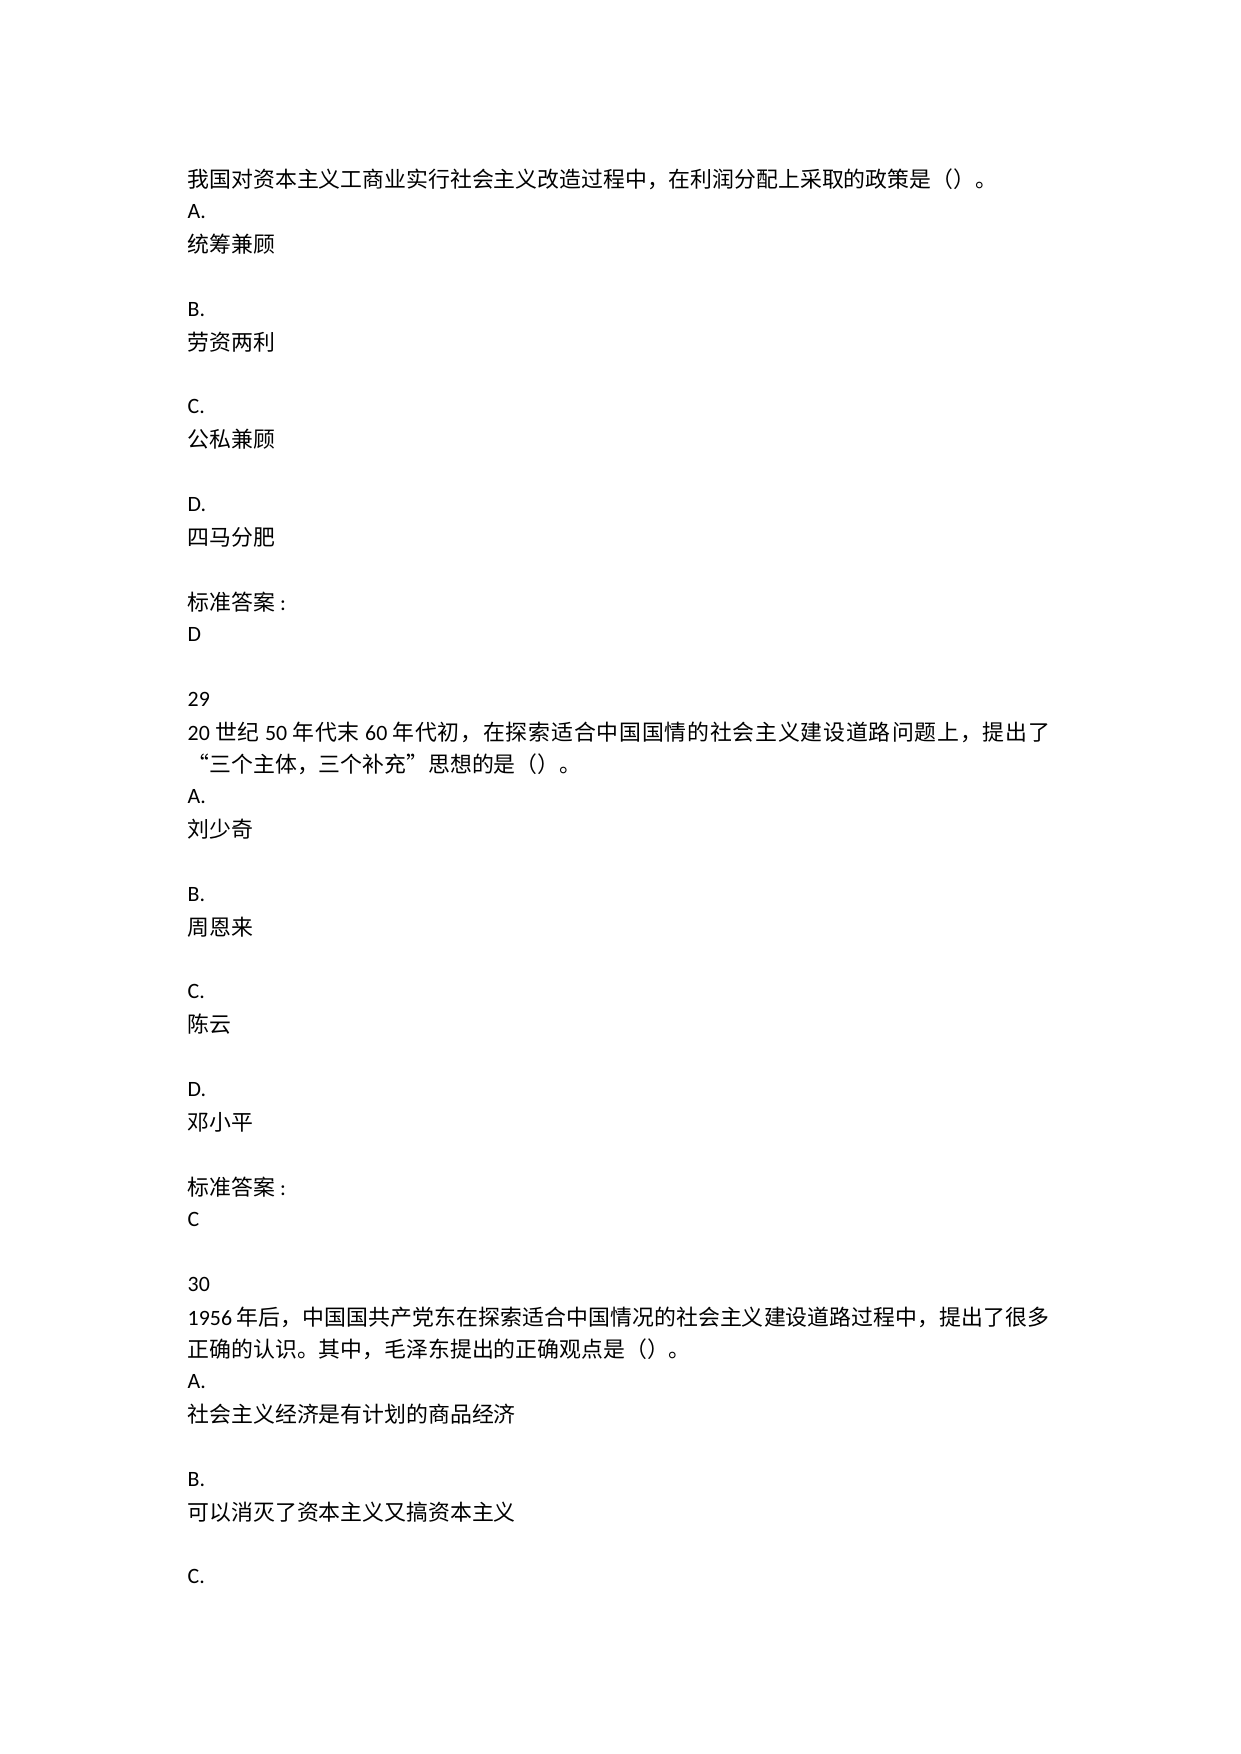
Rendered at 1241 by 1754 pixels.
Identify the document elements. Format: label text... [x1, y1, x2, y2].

text B. [187, 1462, 1053, 1494]
text 刘少奇 [187, 812, 1053, 844]
text A. [187, 194, 1053, 227]
text B. [187, 292, 1053, 324]
text C. [187, 389, 1053, 422]
text 公私兼顾 [187, 422, 1053, 454]
text 可以消灭了资本主义又搞资本主义 [187, 1494, 1053, 1527]
text 30 [187, 1267, 1053, 1299]
text 29 [187, 682, 1053, 714]
text D [187, 617, 1053, 649]
text D. [187, 487, 1053, 519]
text C. [187, 1559, 1053, 1592]
text 我国对资本主义工商业实行社会主义改造过程中，在利润分配上采取的政策是（）。 [187, 162, 1053, 194]
text 四马分肥 [187, 519, 1053, 552]
text C. [187, 974, 1053, 1007]
text 标准答案 : [187, 584, 1053, 617]
text B. [187, 877, 1053, 909]
text 陈云 [187, 1007, 1053, 1039]
text A. [187, 779, 1053, 812]
text 20世纪50年代末60年代初，在探索适合中国国情的社会主义建设道路问题上，提出了“三个主体，三个补充”思想的是（）。 [187, 714, 1053, 779]
text 劳资两利 [187, 324, 1053, 357]
text 统筹兼顾 [187, 227, 1053, 259]
text A. [187, 1364, 1053, 1397]
text 邓小平 [187, 1104, 1053, 1137]
text 社会主义经济是有计划的商品经济 [187, 1397, 1053, 1429]
text 标准答案 : [187, 1169, 1053, 1202]
text 周恩来 [187, 909, 1053, 942]
text 1956年后，中国国共产党东在探索适合中国情况的社会主义建设道路过程中，提出了很多正确的认识。其中，毛泽东提出的正确观点是（）。 [187, 1299, 1053, 1364]
text C [187, 1202, 1053, 1234]
text D. [187, 1072, 1053, 1104]
